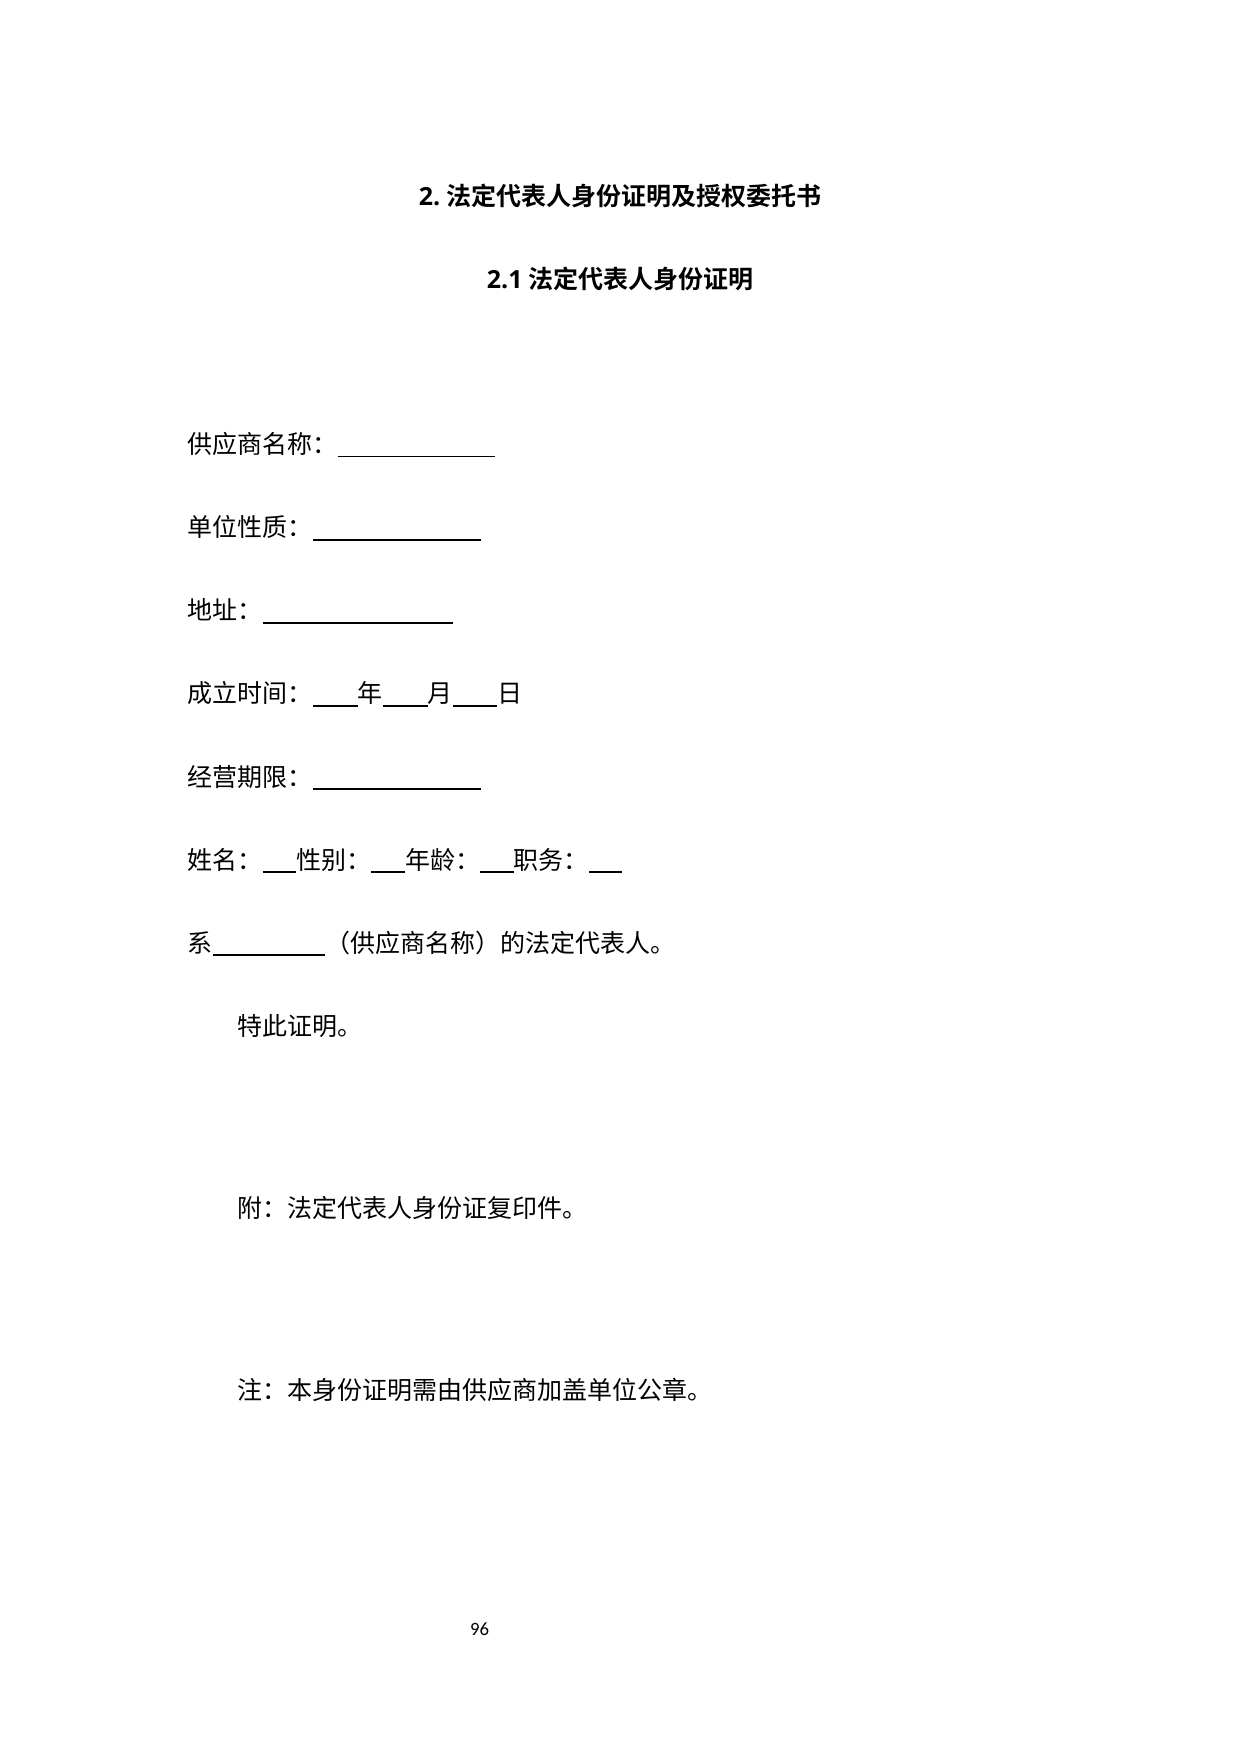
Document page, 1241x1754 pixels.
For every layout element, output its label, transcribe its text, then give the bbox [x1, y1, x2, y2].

text 单位性质： [187, 493, 1053, 558]
text 经营期限： [187, 743, 1053, 808]
text 特此证明。 [187, 992, 1053, 1057]
text 附：法定代表人身份证复印件。 [187, 1174, 1053, 1239]
text 成立时间： 年 月 日 [187, 659, 1053, 724]
subtitle 2.1 法定代表人身份证明 [187, 245, 1053, 310]
text 地址： [187, 576, 1053, 641]
text 系 （供应商名称）的法定代表人。 [187, 909, 1053, 974]
text 姓名： 性别： 年龄： 职务： [187, 826, 1053, 891]
subtitle 2. 法定代表人身份证明及授权委托书 [187, 162, 1053, 227]
text 供应商名称： [187, 410, 1053, 475]
text 注：本身份证明需由供应商加盖单位公章。 [187, 1356, 1053, 1421]
